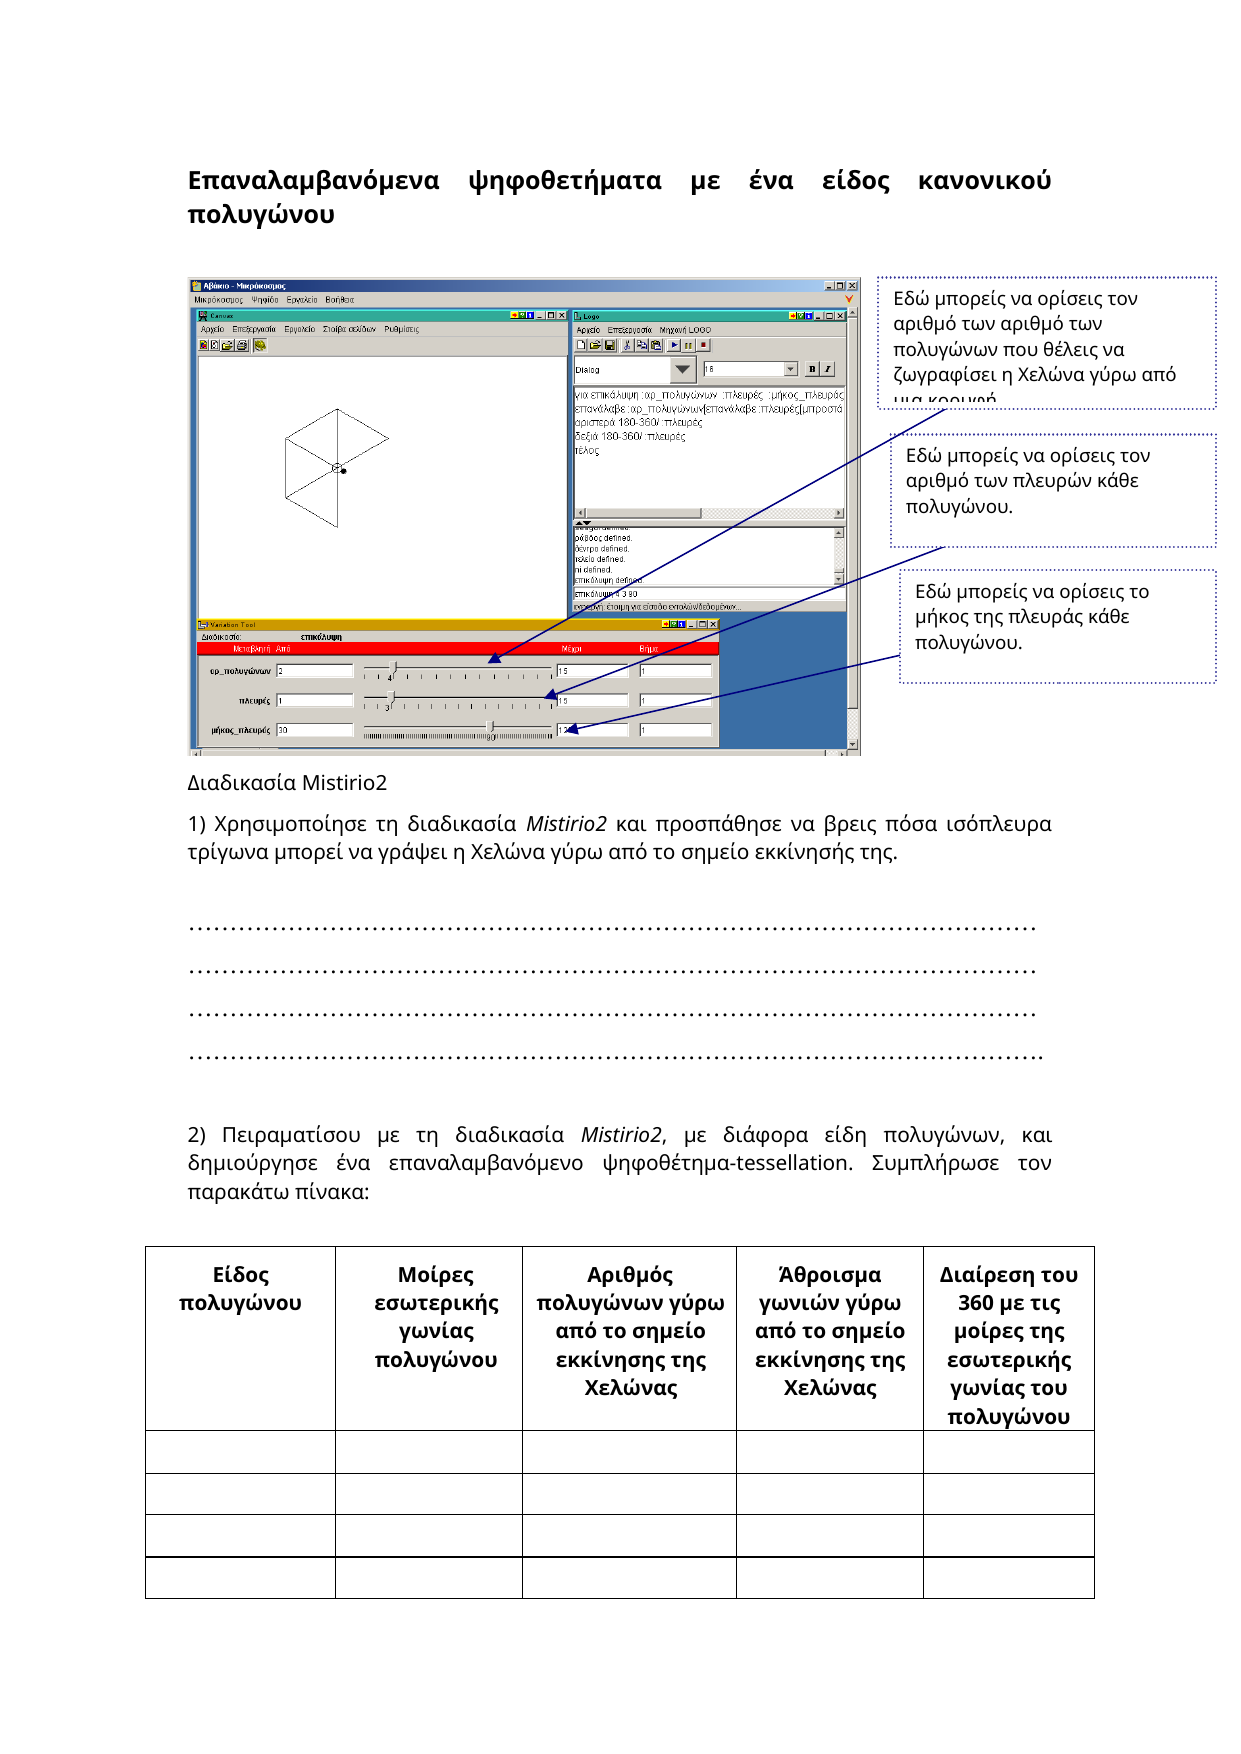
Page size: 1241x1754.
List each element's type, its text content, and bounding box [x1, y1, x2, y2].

table_cell [924, 1558, 1094, 1598]
table_header Μοίρες εσωτερικής γωνίας πολυγώνου [336, 1247, 522, 1430]
table_cell [924, 1474, 1094, 1514]
table_cell [737, 1558, 923, 1598]
table_cell [523, 1558, 736, 1598]
table_cell [924, 1431, 1094, 1472]
table_cell [336, 1431, 522, 1472]
text 1) Χρησιμοποίησε τη διαδικασία Μistirio2 και προσπάθησε να βρεις πόσα ισόπλευρα τρίγωνα μπορεί να γράψει η Χελώνα γύρω από το σημείο εκκίνησής της. [187, 809, 1053, 866]
text Διαδικασία Mistirio2 [187, 768, 1053, 796]
table_header Διαίρεση του 360 με τις μοίρες της εσωτερικής γωνίας του πολυγώνου [924, 1247, 1094, 1430]
table_cell [523, 1515, 736, 1556]
table_cell [146, 1474, 335, 1514]
table_cell [737, 1515, 923, 1556]
picture [187, 277, 861, 756]
table_cell [336, 1515, 522, 1556]
table_cell [336, 1474, 522, 1514]
table_header Είδος πολυγώνου [146, 1247, 335, 1430]
table_cell [737, 1474, 923, 1514]
table_cell [523, 1431, 736, 1472]
text …………………………………………………………………………………………………………………………………………………………………………………………………………………………………………………………………………………………………………………………………………………………………………. [187, 907, 1053, 1065]
table_cell [336, 1558, 522, 1598]
text 2) Πειραματίσου με τη διαδικασία Μistirio2, με διάφορα είδη πολυγώνων, και δημιούργησε ένα επαναλαμβανόμενο ψηφοθέτημα-tessellation. Συμπλήρωσε τον παρακάτω πίνακα: [187, 1120, 1053, 1205]
table_cell [737, 1431, 923, 1472]
text Επαναλαμβανόμενα ψηφοθετήματα με ένα είδος κανονικού πολυγώνου [187, 162, 1053, 231]
table_cell [523, 1474, 736, 1514]
table_cell [146, 1431, 335, 1472]
table_cell [146, 1515, 335, 1556]
table_header Άθροισμα γωνιών γύρω από το σημείο εκκίνησης της Χελώνας [737, 1247, 923, 1430]
table_cell [146, 1558, 335, 1598]
table_header Αριθμός πολυγώνων γύρω από το σημείο εκκίνησης της Χελώνας [523, 1247, 736, 1430]
table_cell [924, 1515, 1094, 1556]
